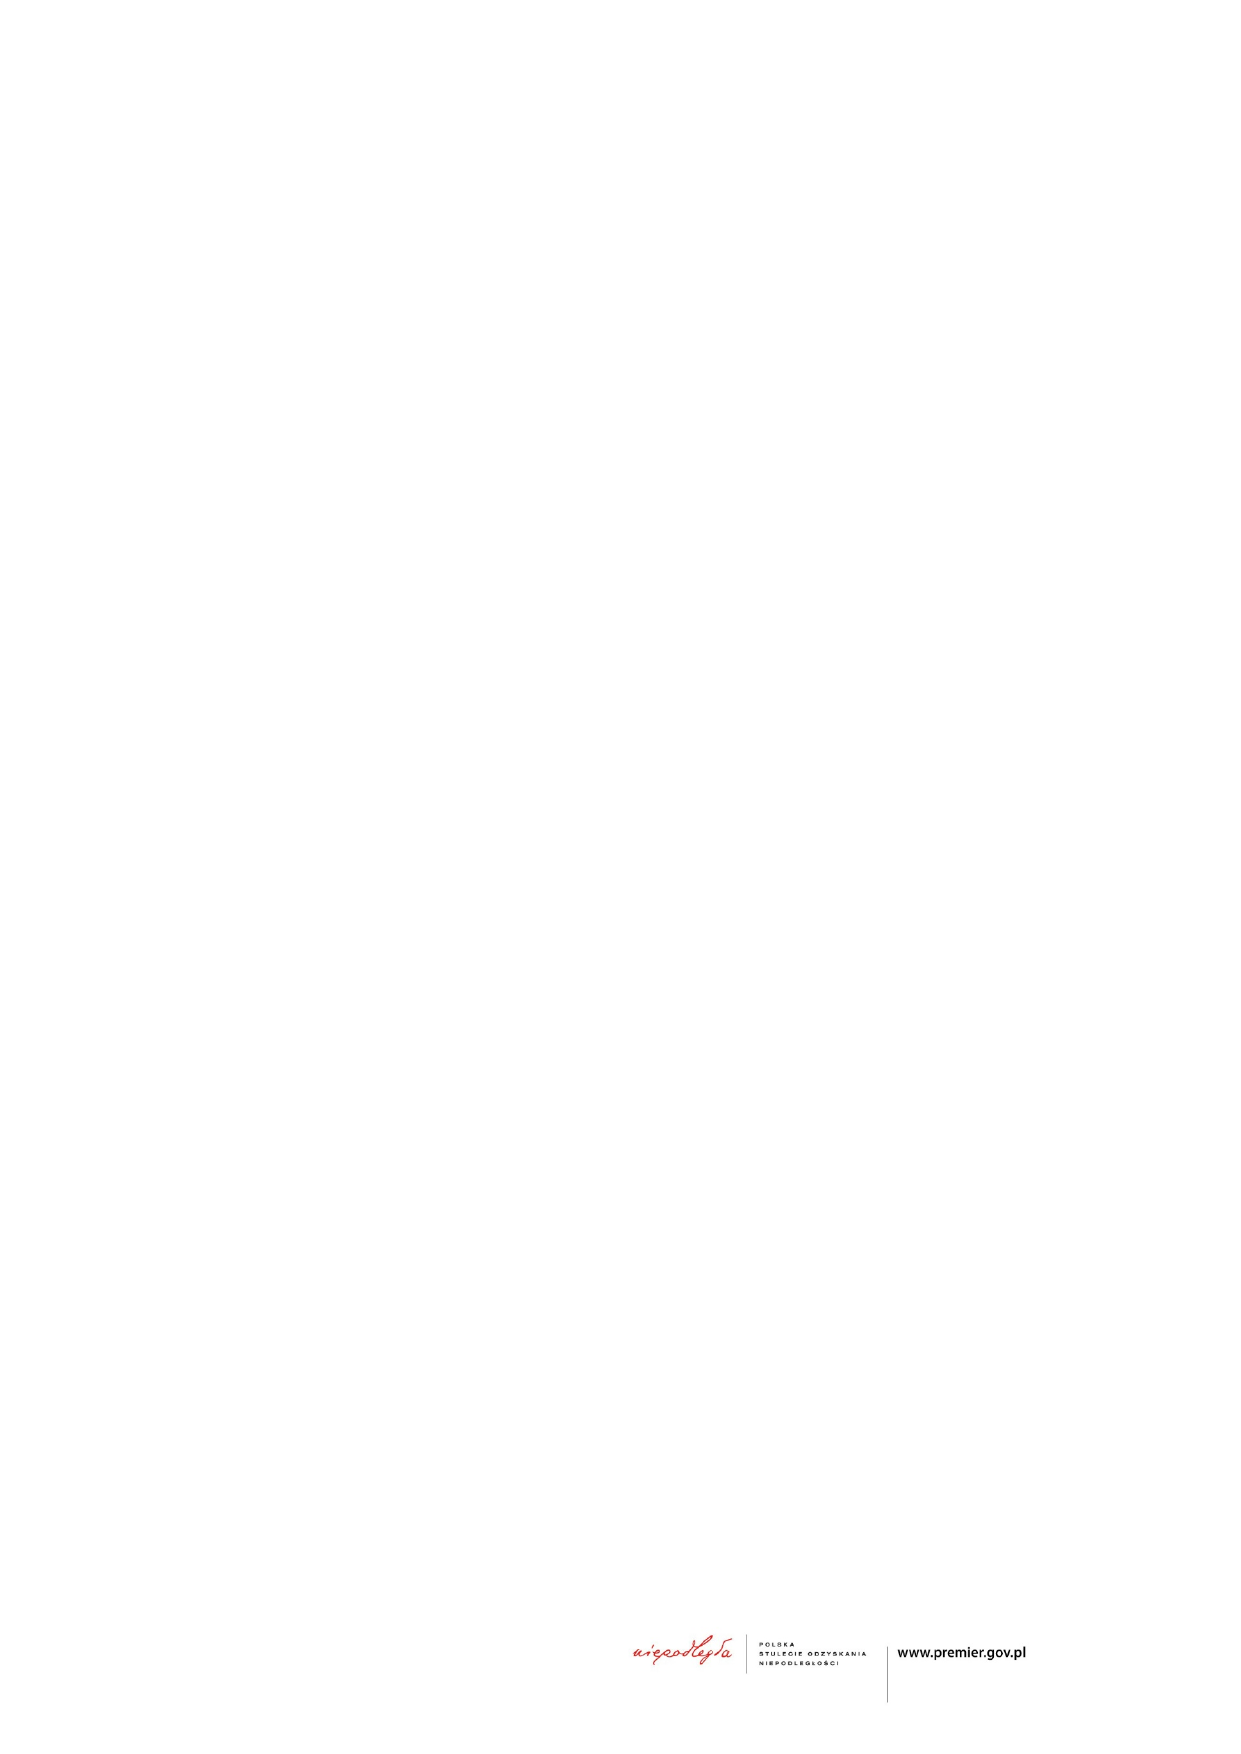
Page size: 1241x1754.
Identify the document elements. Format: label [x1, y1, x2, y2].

picture [147, 1596, 1034, 1754]
